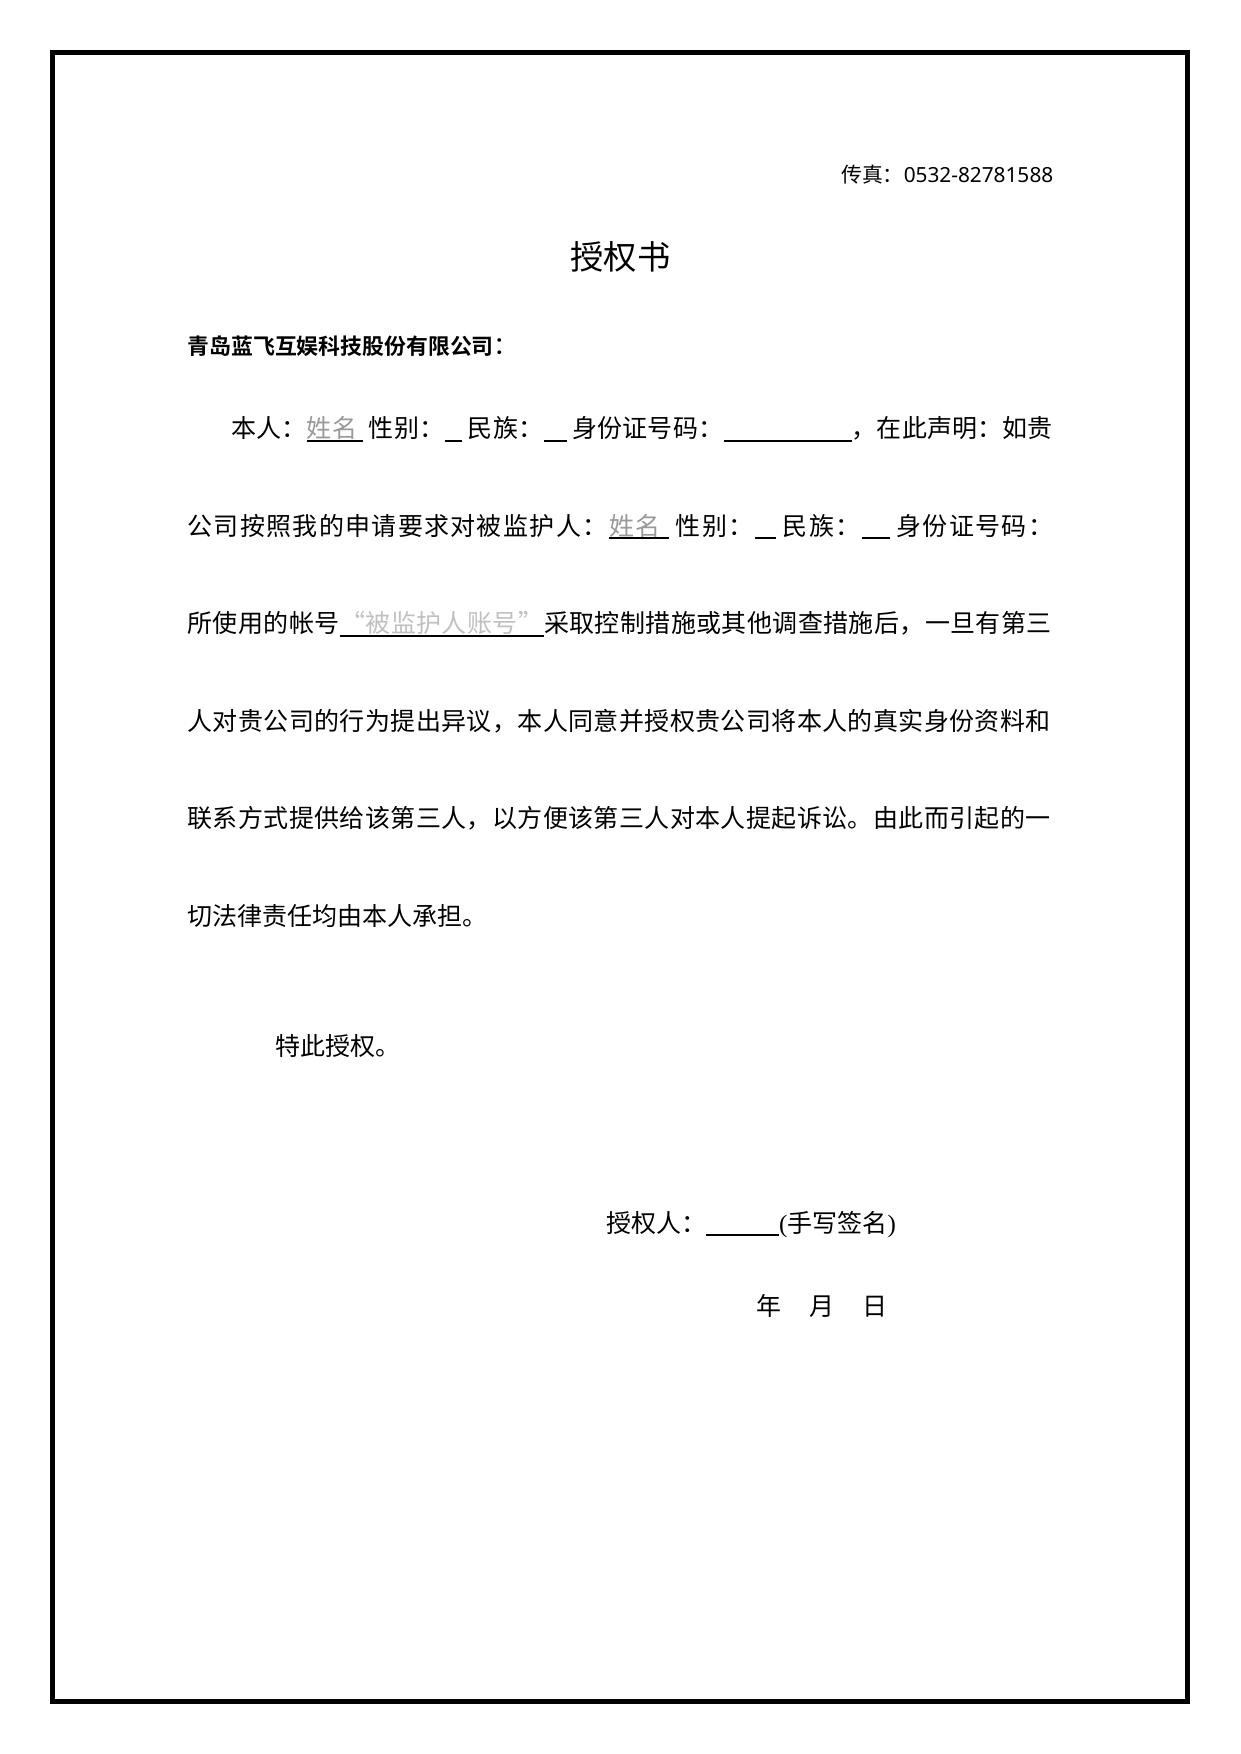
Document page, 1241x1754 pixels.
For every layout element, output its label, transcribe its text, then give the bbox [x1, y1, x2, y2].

text 特此授权。 [187, 1012, 1053, 1077]
text 青岛蓝飞互娱科技股份有限公司： [187, 311, 1053, 376]
text 本人：姓名 性别： 民族： 身份证号码： ，在此声明：如贵公司按照我的申请要求对被监护人：姓名 性别： 民族： 身份证号码： 所使用的帐号“被监护人账号”采取控制措施或其他调查措施后，一旦有第三人对贵公司的行为提出异议，本人同意并授权贵公司将本人的真实身份资料和联系方式提供给该第三人，以方便该第三人对本人提起诉讼。由此而引起的一切法律责任均由本人承担。 [187, 394, 1053, 947]
text 年 月 日 [187, 1272, 1053, 1337]
text 授权人： (手写签名) [187, 1189, 1053, 1254]
text 传真：0532-82781588 [187, 157, 1053, 190]
text 授权书 [187, 222, 1053, 287]
